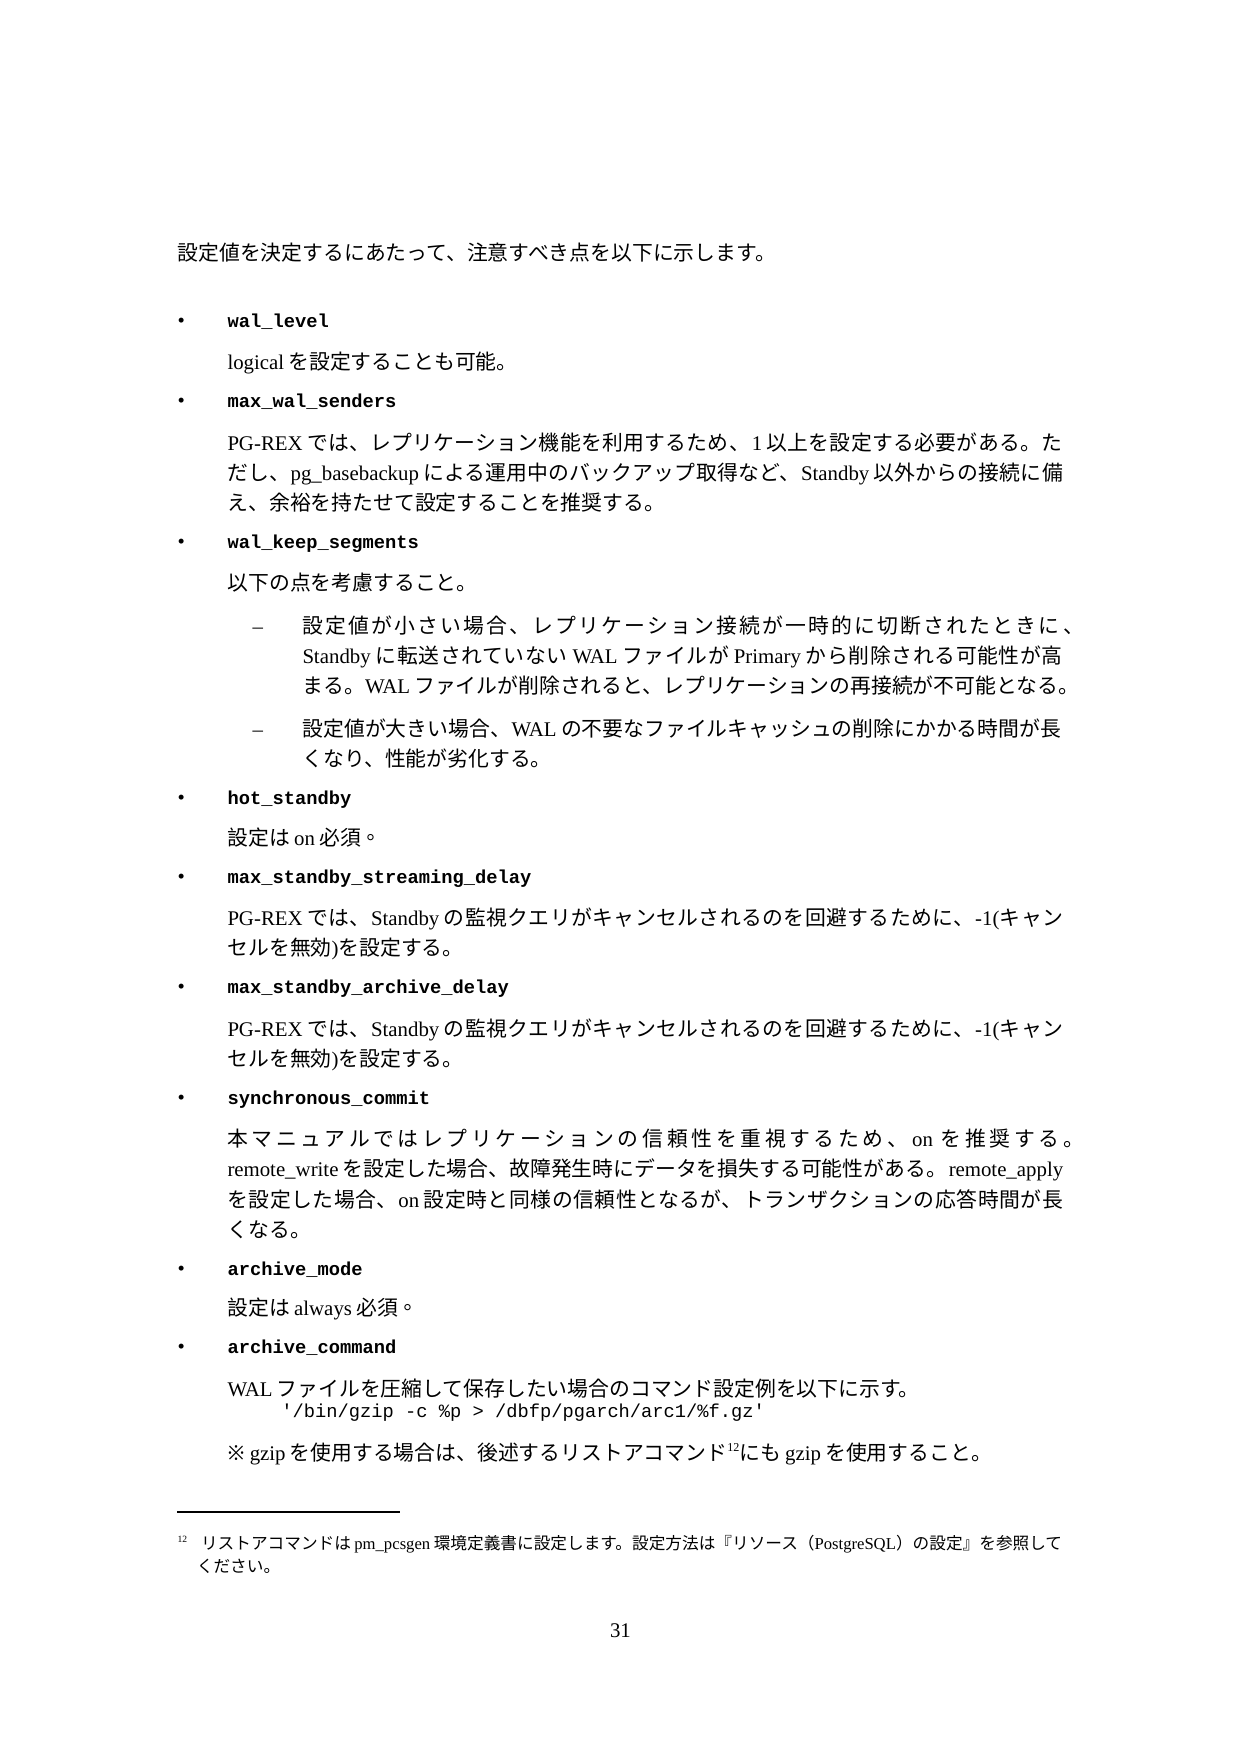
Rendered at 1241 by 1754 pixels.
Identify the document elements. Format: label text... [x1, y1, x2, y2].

list 設定はalways必須。 [177, 1293, 1063, 1322]
list hot_standby [177, 785, 1063, 810]
list max_wal_senders [177, 388, 1063, 413]
list max_standby_archive_delay [177, 974, 1063, 999]
list 設定はon必須。 [177, 823, 1063, 851]
list logicalを設定することも可能。 [177, 345, 1063, 376]
list synchronous_commit [177, 1085, 1063, 1110]
list archive_command [177, 1334, 1063, 1359]
list archive_mode [177, 1256, 1063, 1281]
list PG-REXでは、Standbyの監視クエリがキャンセルされるのを回避するために、-1(キャンセルを無効)を設定する。 [177, 901, 1063, 962]
list 本マニュアルではレプリケーションの信頼性を重視するため、onを推奨する。remote_writeを設定した場合、故障発生時にデータを損失する可能性がある。remote_applyを設定した場合、on設定時と同様の信頼性となるが、トランザクションの応答時間が長くなる。 [177, 1122, 1063, 1243]
text 設定値を決定するにあたって、注意すべき点を以下に示します。 [177, 236, 1054, 266]
list '/bin/gzip -c %p > /dbfp/pgarch/arc1/%f.gz' [208, 1402, 1063, 1423]
list wal_keep_segments [177, 529, 1063, 554]
list WALファイルを圧縮して保存したい場合のコマンド設定例を以下に示す。 [177, 1372, 1063, 1402]
list wal_level [177, 308, 1063, 333]
list ※ gzipを使用する場合は、後述するリストアコマンドにもgzipを使用すること。 [177, 1436, 1063, 1466]
list 設定値が大きい場合、WALの不要なファイルキャッシュの削除にかかる時間が長くなり、性能が劣化する。 [252, 712, 1063, 773]
list max_standby_streaming_delay [177, 864, 1063, 889]
list PG-REXでは、レプリケーション機能を利用するため、1以上を設定する必要がある。ただし、pg_basebackupによる運用中のバックアップ取得など、Standby以外からの接続に備え、余裕を持たせて設定することを推奨する。 [177, 426, 1063, 516]
list 設定値が小さい場合、レプリケーション接続が一時的に切断されたときに、Standbyに転送されていないWALファイルがPrimaryから削除される可能性が高まる。WALファイルが削除されると、レプリケーションの再接続が不可能となる。 [252, 609, 1063, 700]
list 以下の点を考慮すること。 [177, 566, 1063, 597]
list PG-REXでは、Standbyの監視クエリがキャンセルされるのを回避するために、-1(キャンセルを無効)を設定する。 [177, 1012, 1063, 1072]
